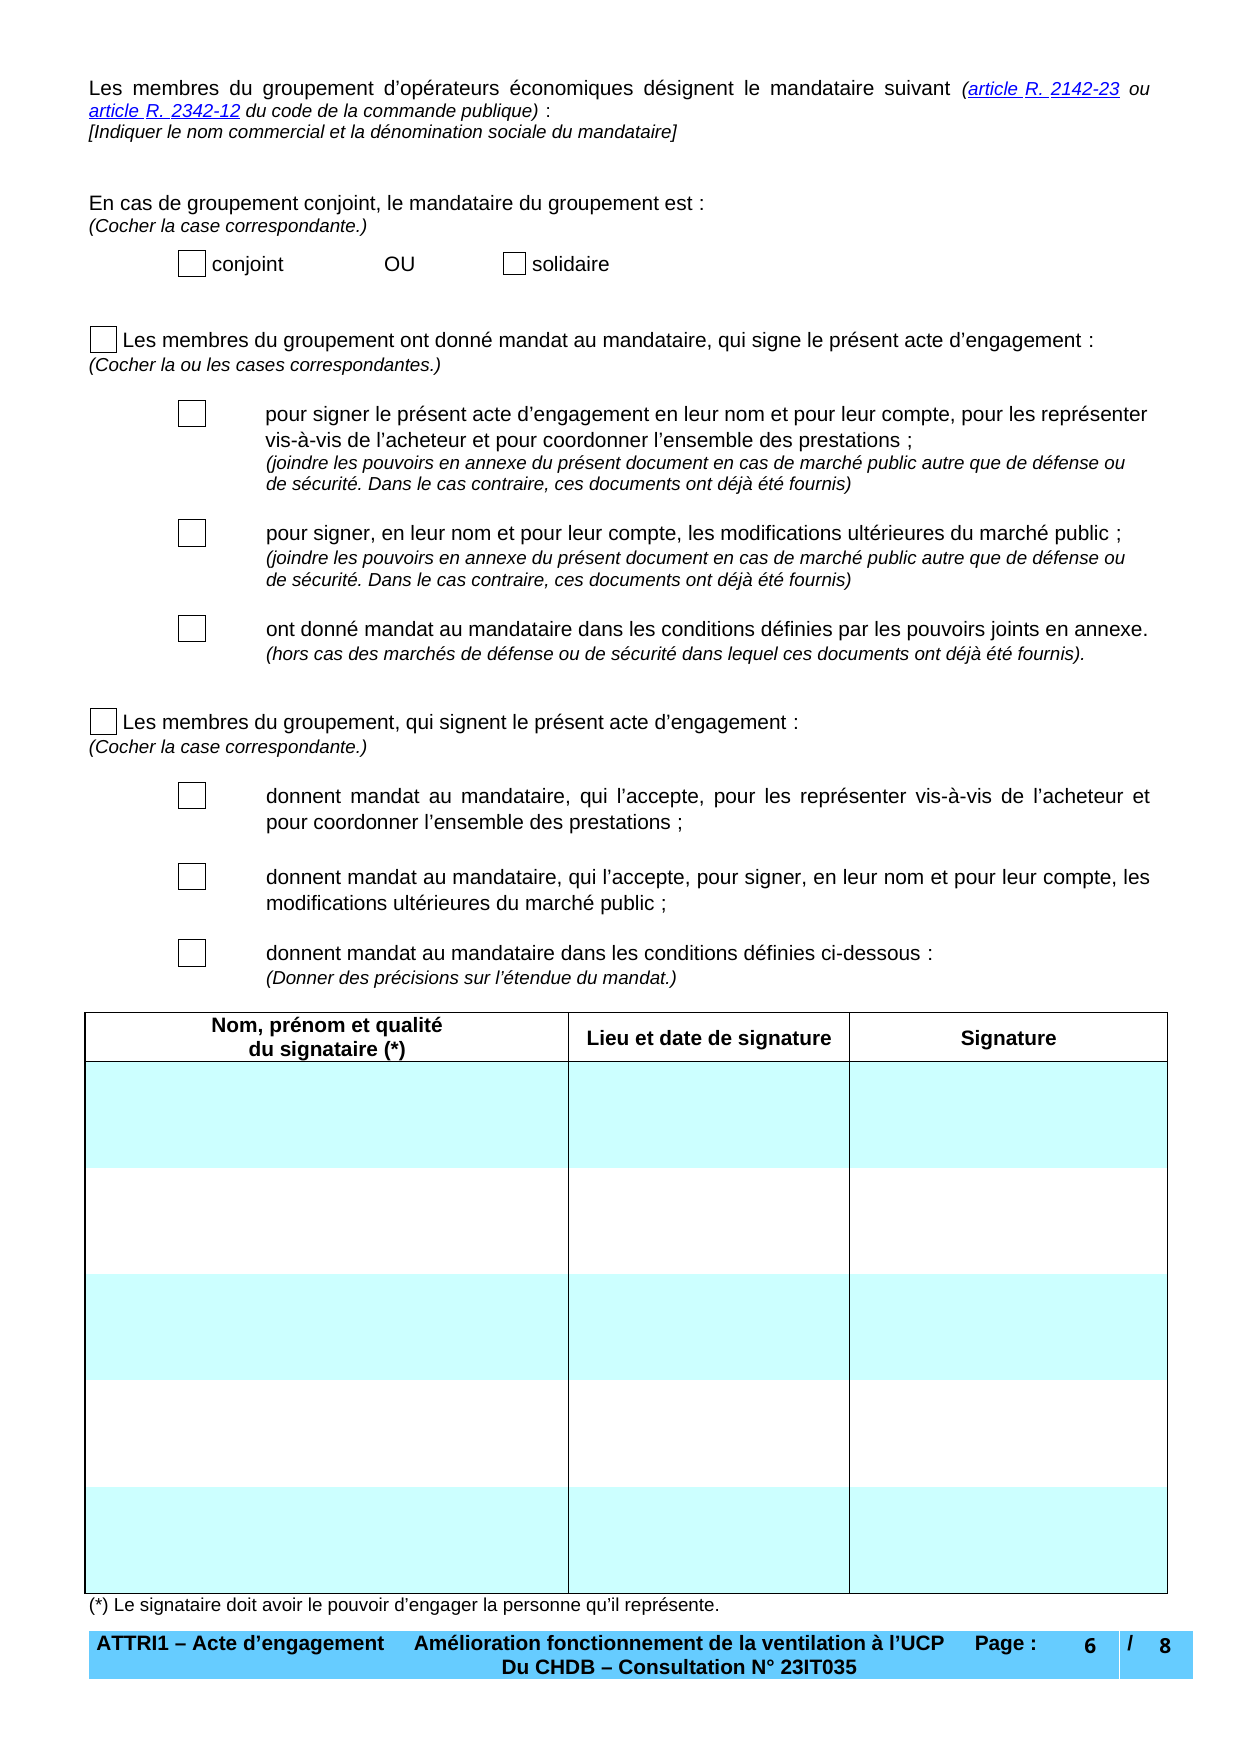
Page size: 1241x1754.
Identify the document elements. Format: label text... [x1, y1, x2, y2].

text ont donné mandat au mandataire dans les conditions définies par les pouvoirs joints en annexe. [118, 614, 1152, 642]
table_cell [86, 1168, 568, 1274]
table_cell [850, 1380, 1167, 1487]
text pour signer le présent acte d’engagement en leur nom et pour leur compte, pour les représenter vis-à-vis de l’acheteur et pour coordonner l’ensemble des prestations ; [89, 399, 1152, 451]
text donnent mandat au mandataire dans les conditions définies ci-dessous : [118, 938, 1152, 967]
table_cell [86, 1380, 568, 1487]
table_cell [850, 1487, 1167, 1593]
table_header Lieu et date de signature [569, 1013, 849, 1061]
table_cell [569, 1062, 849, 1168]
text (Cocher la ou les cases correspondantes.) [89, 353, 1152, 375]
table_cell [569, 1380, 849, 1487]
text En cas de groupement conjoint, le mandataire du groupement est : [89, 191, 1152, 215]
table_cell [86, 1274, 568, 1380]
table_cell [850, 1062, 1167, 1168]
table_cell [86, 1487, 568, 1593]
text donnent mandat au mandataire, qui l’accepte, pour les représenter vis-à-vis de l’acheteur et pour coordonner l’ensemble des prestations ; [177, 781, 1152, 833]
table_cell [850, 1274, 1167, 1380]
text Les membres du groupement d’opérateurs économiques désignent le mandataire suivant (article R. 2142-23 ou article R. 2342-12 du code de la commande publique) : [89, 76, 1152, 121]
text conjoint OU solidaire [89, 249, 1152, 277]
table_cell [569, 1168, 849, 1274]
table_cell [569, 1274, 849, 1380]
text (Cocher la case correspondante.) [89, 215, 1152, 236]
text (Donner des précisions sur l’étendue du mandat.) [118, 967, 1152, 988]
text (hors cas des marchés de défense ou de sécurité dans lequel ces documents ont déjà été fournis). [266, 642, 1152, 664]
text donnent mandat au mandataire, qui l’accepte, pour signer, en leur nom et pour leur compte, les modifications ultérieures du marché public ; [177, 862, 1152, 914]
text (joindre les pouvoirs en annexe du présent document en cas de marché public autre que de défense ou de sécurité. Dans le cas contraire, ces documents ont déjà été fournis) [266, 451, 1152, 494]
text (joindre les pouvoirs en annexe du présent document en cas de marché public autre que de défense ou de sécurité. Dans le cas contraire, ces documents ont déjà été fournis) [266, 547, 1152, 590]
text Les membres du groupement ont donné mandat au mandataire, qui signe le présent acte d’engagement : [89, 325, 1152, 353]
text (Cocher la case correspondante.) [89, 736, 1152, 757]
table_cell [86, 1062, 568, 1168]
table_cell [850, 1168, 1167, 1274]
table_cell [569, 1487, 849, 1593]
text pour signer, en leur nom et pour leur compte, les modifications ultérieures du marché public ; [177, 518, 1152, 547]
table_header Signature [850, 1013, 1167, 1061]
text [Indiquer le nom commercial et la dénomination sociale du mandataire] [89, 121, 1152, 143]
text Les membres du groupement, qui signent le présent acte d’engagement : [89, 707, 1152, 736]
text (*) Le signataire doit avoir le pouvoir d’engager la personne qu’il représente. [89, 1594, 1152, 1616]
table_header Nom, prénom et qualité du signataire (*) [86, 1013, 568, 1061]
